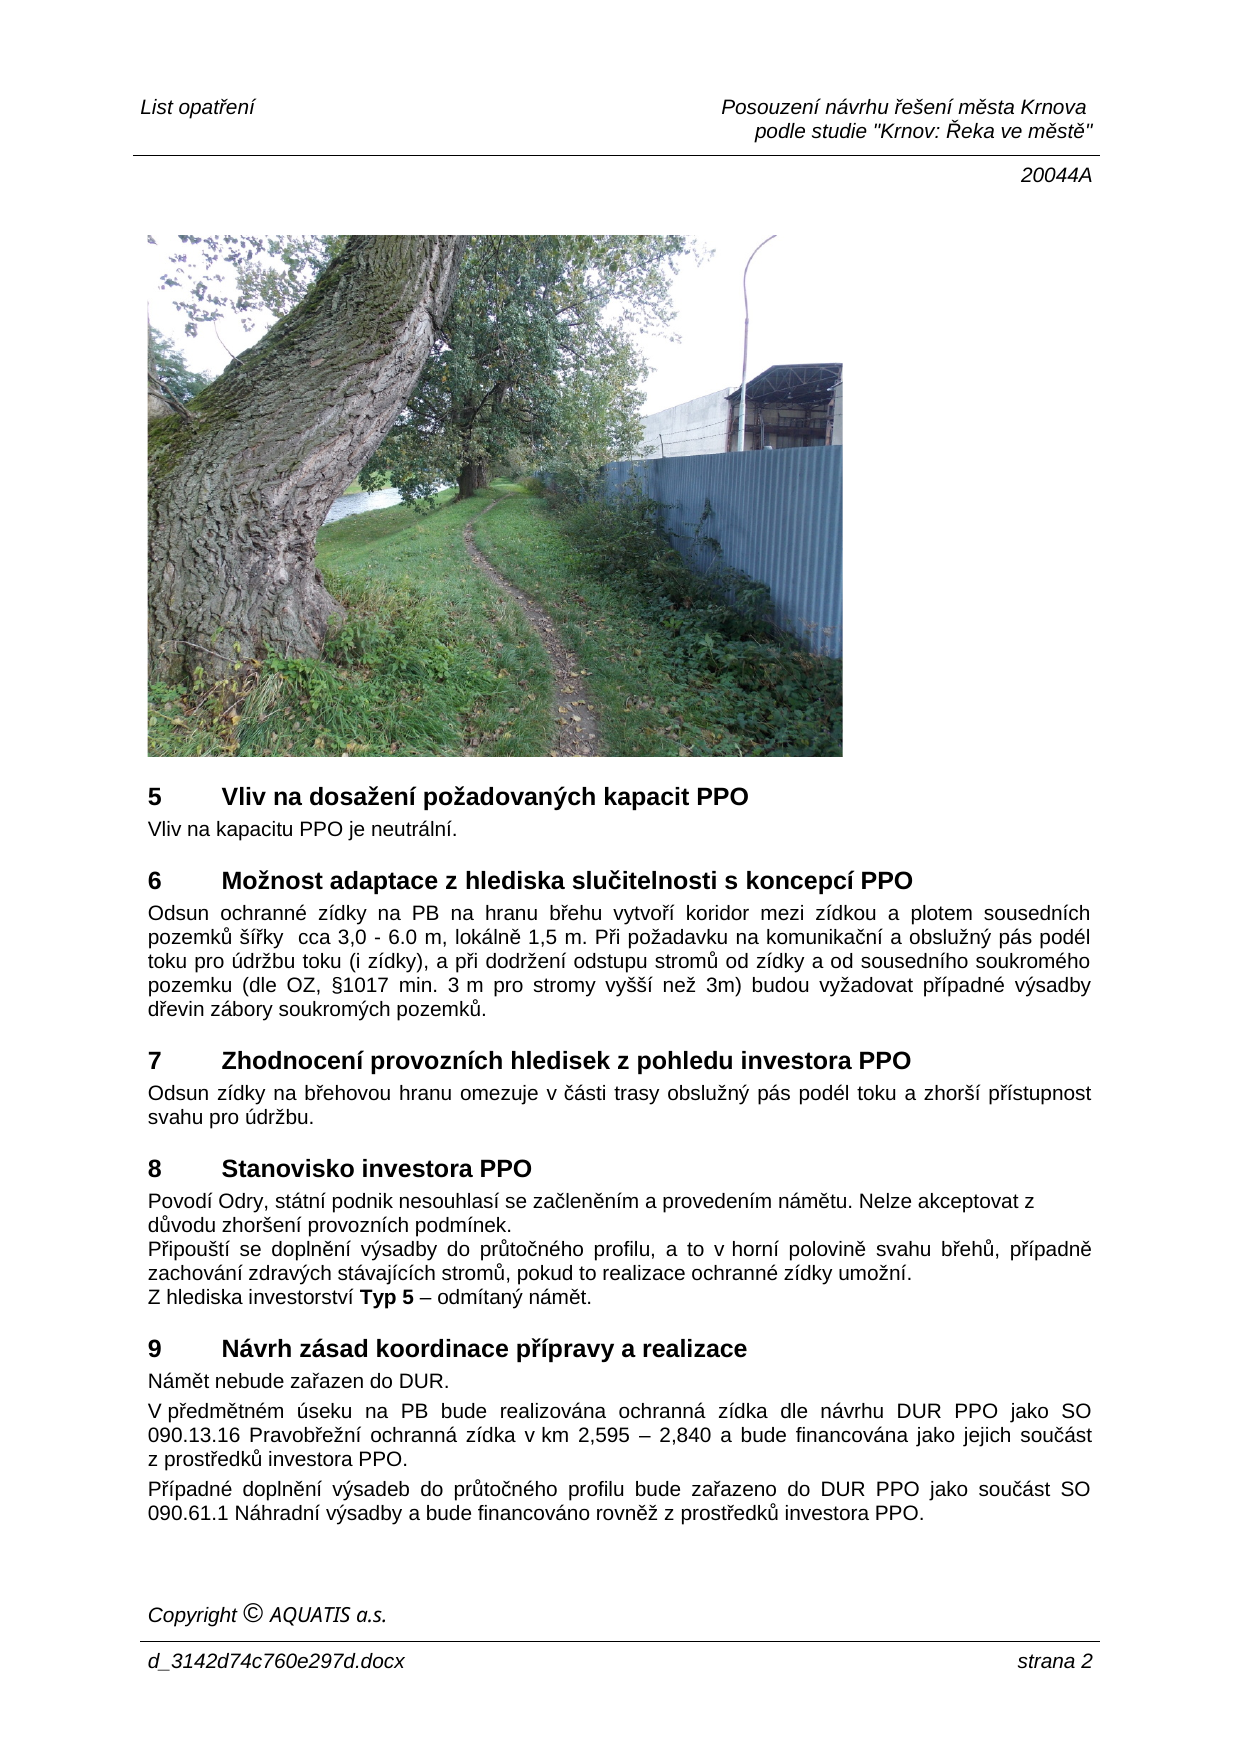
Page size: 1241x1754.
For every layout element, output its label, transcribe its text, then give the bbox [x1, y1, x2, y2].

picture [147, 235, 843, 757]
text 7 Zhodnocení provozních hledisek z pohledu investora PPO [148, 1046, 1092, 1074]
text V předmětném úseku na PB bude realizována ochranná zídka dle návrhu DUR PPO jako SO 090.13.16 Pravobřežní ochranná zídka v km 2,595 – 2,840 a bude financována jako jejich součást z prostředků investora PPO. [148, 1399, 1092, 1471]
text Připouští se doplnění výsadby do průtočného profilu, a to v horní polovině svahu břehů, případně zachování zdravých stávajících stromů, pokud to realizace ochranné zídky umožní. [148, 1237, 1092, 1284]
text Povodí Odry, státní podnik nesouhlasí se začleněním a provedením námětu. Nelze akceptovat z důvodu zhoršení provozních podmínek. [148, 1189, 1092, 1237]
text 8 Stanovisko investora PPO [148, 1154, 1092, 1182]
text Odsun ochranné zídky na PB na hranu břehu vytvoří koridor mezi zídkou a plotem sousedních pozemků šířky cca 3,0 - 6.0 m, lokálně 1,5 m. Při požadavku na komunikační a obslužný pás podél toku pro údržbu toku (i zídky), a při dodržení odstupu stromů od zídky a od sousedního soukromého pozemku (dle OZ, §1017 min. 3 m pro stromy vyšší než 3m) budou vyžadovat případné výsadby dřevin zábory soukromých pozemků. [148, 901, 1092, 1021]
text Odsun zídky na břehovou hranu omezuje v části trasy obslužný pás podél toku a zhorší přístupnost svahu pro údržbu. [148, 1081, 1092, 1129]
text 6 Možnost adaptace z hlediska slučitelnosti s koncepcí PPO [148, 866, 1092, 895]
text 9 Návrh zásad koordinace přípravy a realizace [148, 1333, 1092, 1362]
text Vliv na kapacitu PPO je neutrální. [148, 817, 1092, 841]
text Případné doplnění výsadeb do průtočného profilu bude zařazeno do DUR PPO jako součást SO 090.61.1 Náhradní výsadby a bude financováno rovněž z prostředků investora PPO. [148, 1477, 1092, 1525]
text Námět nebude zařazen do DUR. [148, 1368, 1092, 1392]
text 5 Vliv na dosažení požadovaných kapacit PPO [148, 782, 1092, 811]
text Z hlediska investorství Typ 5 – odmítaný námět. [148, 1284, 1092, 1308]
